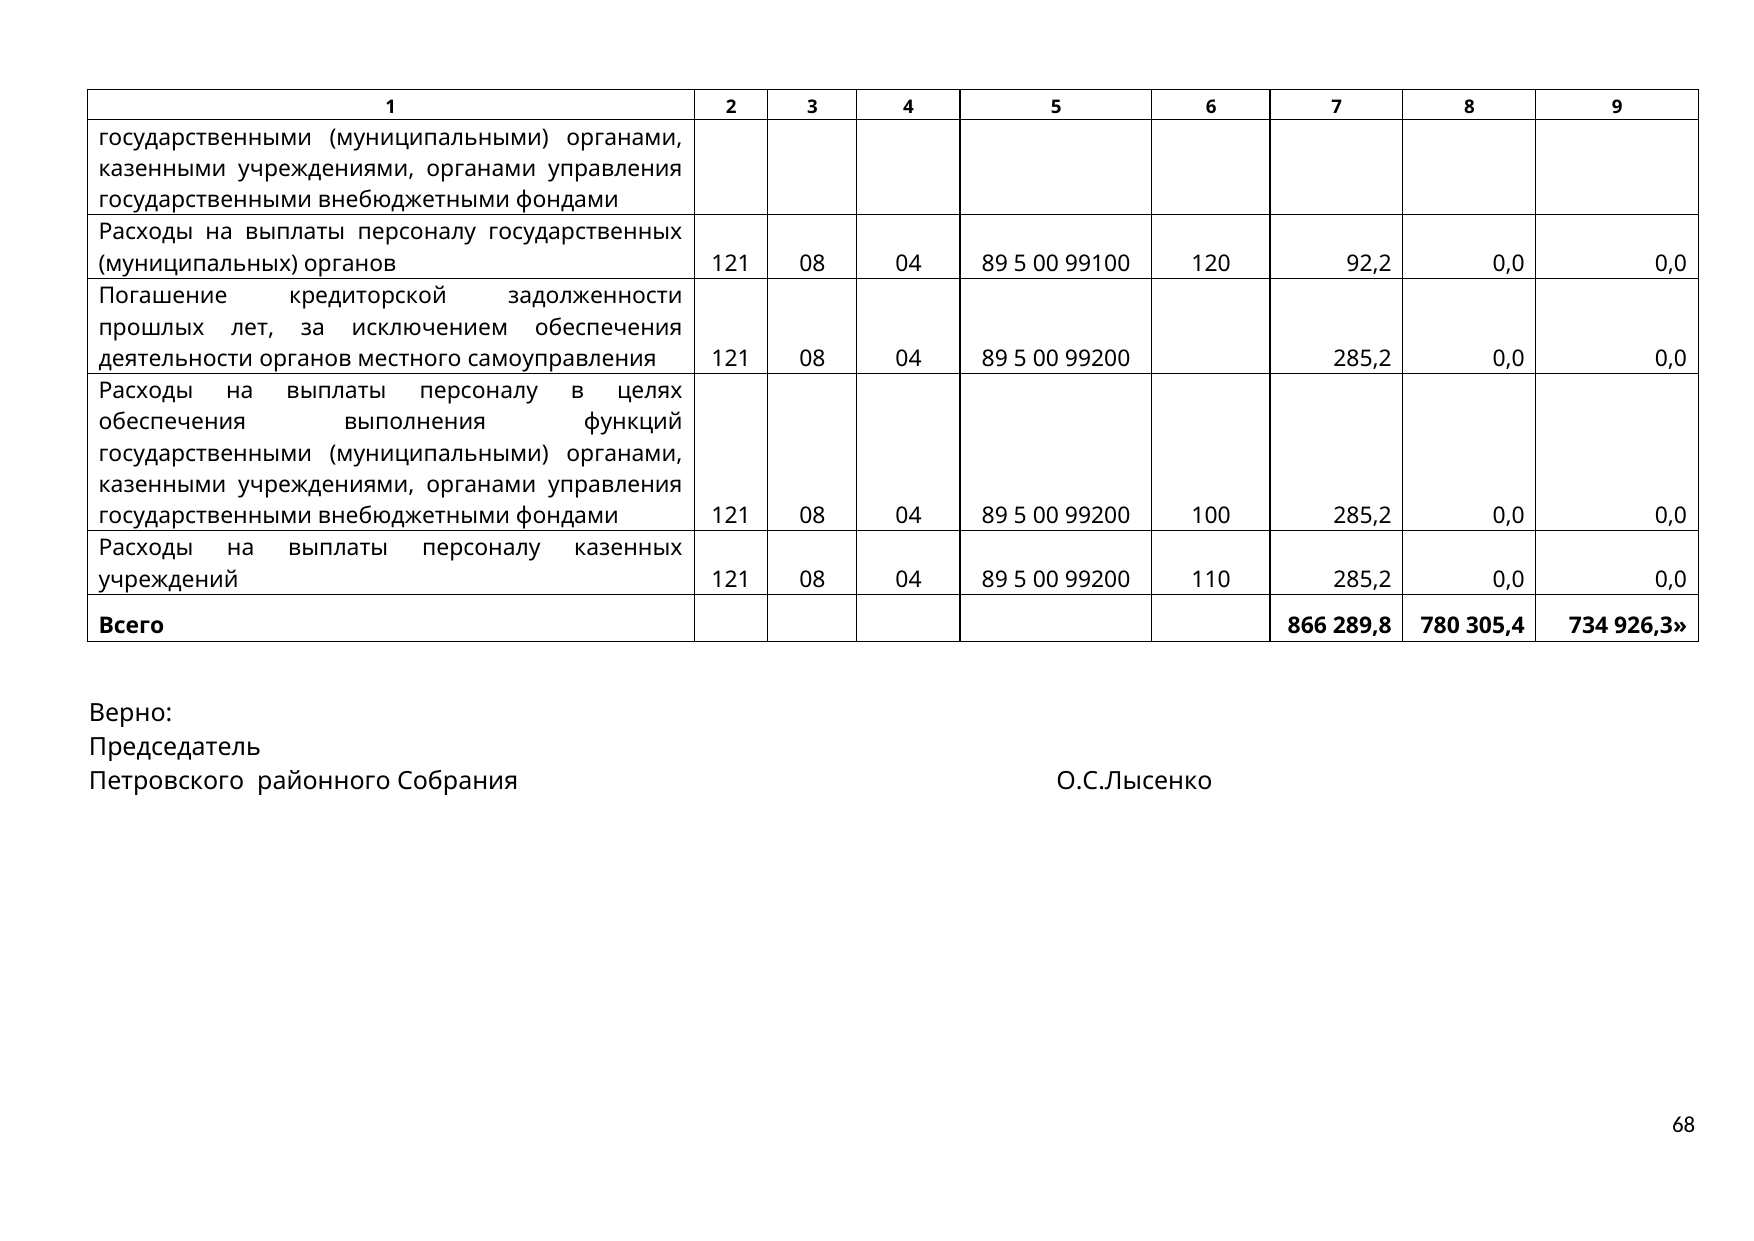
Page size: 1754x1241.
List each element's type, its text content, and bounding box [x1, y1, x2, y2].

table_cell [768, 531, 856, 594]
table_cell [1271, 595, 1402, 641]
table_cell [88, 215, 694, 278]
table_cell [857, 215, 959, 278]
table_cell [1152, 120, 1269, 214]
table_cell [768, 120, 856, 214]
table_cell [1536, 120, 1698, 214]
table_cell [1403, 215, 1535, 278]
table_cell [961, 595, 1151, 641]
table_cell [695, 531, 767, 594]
table_header 6 [1152, 90, 1269, 119]
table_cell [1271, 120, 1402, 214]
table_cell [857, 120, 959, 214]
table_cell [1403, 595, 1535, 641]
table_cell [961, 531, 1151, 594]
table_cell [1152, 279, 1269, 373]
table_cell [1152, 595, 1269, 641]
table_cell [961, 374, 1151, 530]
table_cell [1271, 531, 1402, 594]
table_header 3 [768, 90, 856, 119]
table_header 8 [1403, 90, 1535, 119]
table_header 4 [857, 90, 959, 119]
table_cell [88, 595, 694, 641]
table_header 9 [1536, 90, 1698, 119]
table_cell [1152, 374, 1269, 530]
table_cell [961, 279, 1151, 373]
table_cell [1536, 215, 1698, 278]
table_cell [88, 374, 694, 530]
table_header 1 [88, 90, 694, 119]
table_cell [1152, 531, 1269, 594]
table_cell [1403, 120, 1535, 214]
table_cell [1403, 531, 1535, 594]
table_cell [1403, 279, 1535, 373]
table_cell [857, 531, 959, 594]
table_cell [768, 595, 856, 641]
text Петровского районного Собрания О.С.Лысенко [89, 763, 1695, 797]
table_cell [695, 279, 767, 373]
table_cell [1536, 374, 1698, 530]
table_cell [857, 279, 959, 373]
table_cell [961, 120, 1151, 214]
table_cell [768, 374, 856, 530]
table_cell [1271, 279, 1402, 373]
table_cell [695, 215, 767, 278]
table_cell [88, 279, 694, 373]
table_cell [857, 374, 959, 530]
table_header 5 [961, 90, 1151, 119]
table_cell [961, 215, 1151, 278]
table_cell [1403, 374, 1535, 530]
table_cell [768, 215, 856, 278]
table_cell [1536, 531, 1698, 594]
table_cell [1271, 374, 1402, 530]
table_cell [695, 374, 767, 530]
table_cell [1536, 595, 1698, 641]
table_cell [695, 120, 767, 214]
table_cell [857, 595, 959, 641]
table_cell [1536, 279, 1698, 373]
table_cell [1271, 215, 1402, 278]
table_header 2 [695, 90, 767, 119]
table_header 7 [1271, 90, 1402, 119]
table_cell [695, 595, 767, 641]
text Председатель [89, 729, 1695, 763]
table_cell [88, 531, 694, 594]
text Верно: [89, 695, 1695, 729]
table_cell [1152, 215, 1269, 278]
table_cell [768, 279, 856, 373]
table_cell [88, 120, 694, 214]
